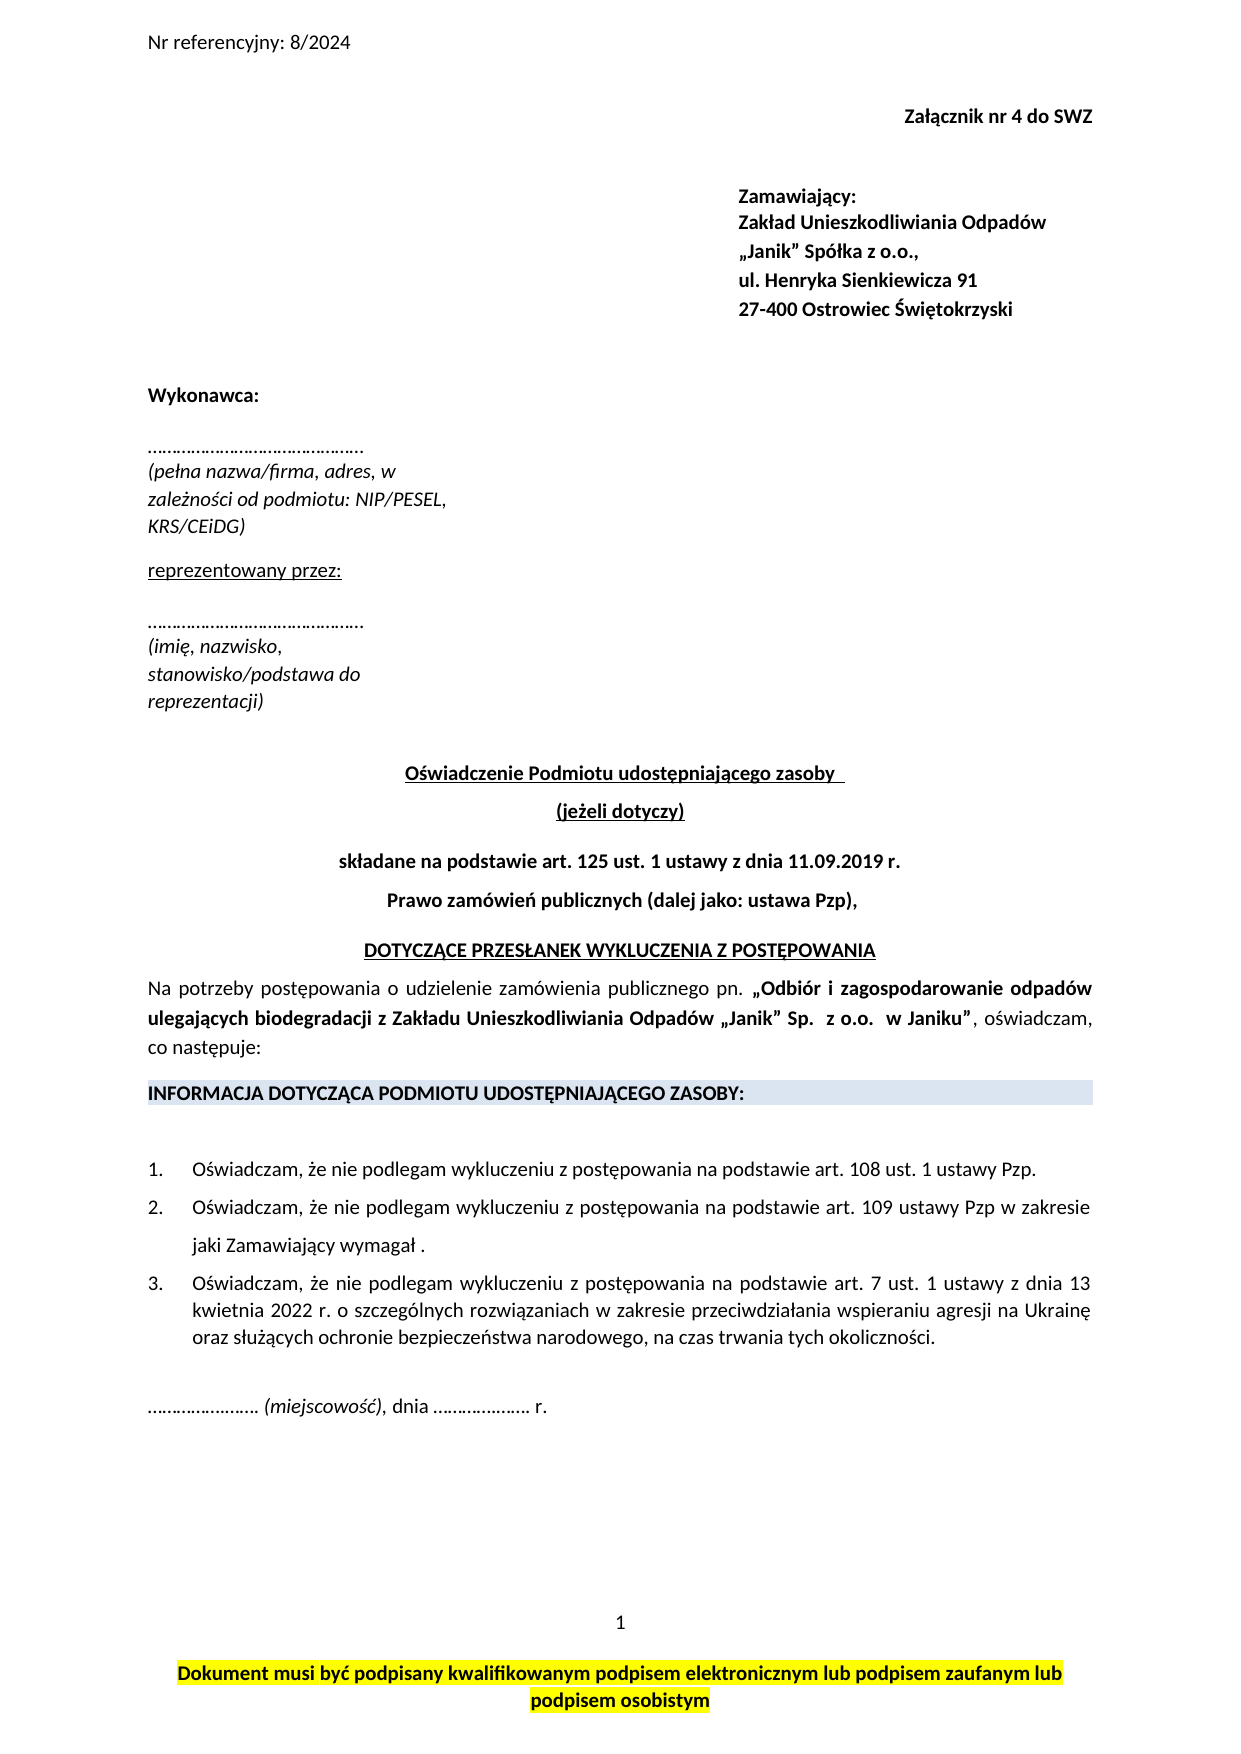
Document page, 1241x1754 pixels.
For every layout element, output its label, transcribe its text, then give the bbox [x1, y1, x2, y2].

text ……………………………………… [148, 608, 472, 634]
list Oświadczam, że nie podlegam wykluczeniu z postępowania na podstawie art. 109 ustawy Pzp w zakresie jaki Zamawiający wymagał . [148, 1194, 1093, 1258]
text Na potrzeby postępowania o udzielenie zamówienia publicznego pn. „Odbiór i zagospodarowanie odpadów ulegających biodegradacji z Zakładu Unieszkodliwiania Odpadów „Janik” Sp. z o.o. w Janiku”, oświadczam, co następuje: [148, 976, 1093, 1059]
text Prawo zamówień publicznych (dalej jako: ustawa Pzp), [148, 887, 1093, 912]
text składane na podstawie art. 125 ust. 1 ustawy z dnia 11.09.2019 r. [148, 849, 1093, 874]
text reprezentowany przez: [148, 557, 1093, 583]
text Zamawiający: [738, 184, 1093, 209]
text Oświadczenie Podmiotu udostępniającego zasoby [148, 760, 1093, 785]
text Załącznik nr 4 do SWZ [694, 103, 1093, 129]
text INFORMACJA DOTYCZĄCA PODMIOTU UDOSTĘPNIAJĄCEGO ZASOBY: [148, 1080, 1093, 1105]
text Wykonawca: [148, 382, 1093, 408]
text (jeżeli dotyczy) [148, 798, 1093, 823]
text Zakład Unieszkodliwiania Odpadów „Janik” Spółka z o.o., [738, 209, 1093, 264]
text (pełna nazwa/firma, adres, w zależności od podmiotu: NIP/PESEL, KRS/CEiDG) [148, 458, 472, 539]
text ul. Henryka Sienkiewicza 91 27-400 Ostrowiec Świętokrzyski [738, 267, 1093, 322]
text ……………………………………… [148, 433, 472, 458]
list Oświadczam, że nie podlegam wykluczeniu z postępowania na podstawie art. 7 ust. 1 ustawy z dnia 13 kwietnia 2022 r. o szczególnych rozwiązaniach w zakresie przeciwdziałania wspieraniu agresji na Ukrainę oraz służących ochronie bezpieczeństwa narodowego, na czas trwania tych okoliczności. [148, 1270, 1093, 1349]
list Oświadczam, że nie podlegam wykluczeniu z postępowania na podstawie art. 108 ust. 1 ustawy Pzp. [148, 1156, 1093, 1181]
text (imię, nazwisko, stanowisko/podstawa do reprezentacji) [148, 634, 472, 714]
text DOTYCZĄCE PRZESŁANEK WYKLUCZENIA Z POSTĘPOWANIA [148, 937, 1093, 963]
text …………….……. (miejscowość), dnia ………….……. r. [148, 1393, 1093, 1418]
